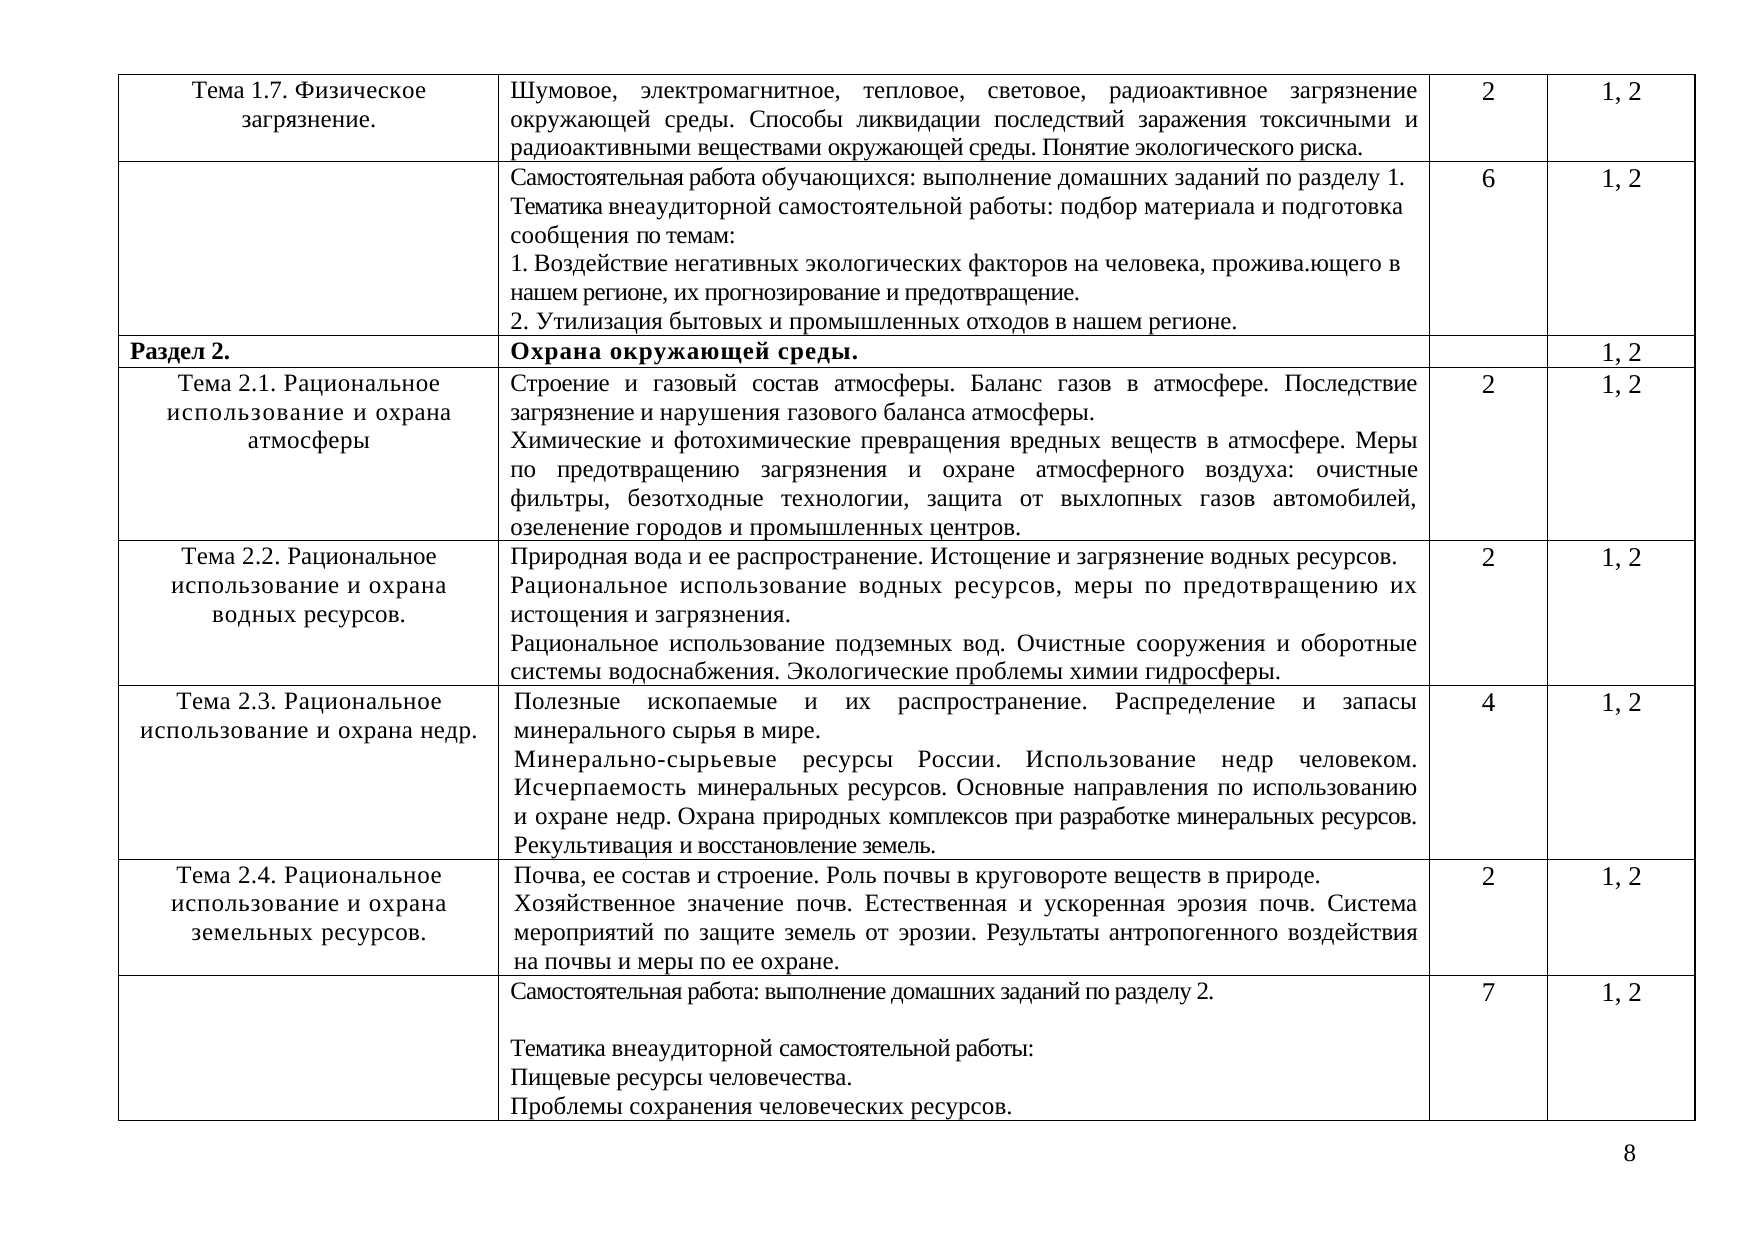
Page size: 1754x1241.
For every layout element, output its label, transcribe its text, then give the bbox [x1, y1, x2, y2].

table_cell Тема 2.1. Рациональное использование и охрана атмосферы [119, 368, 498, 540]
table_cell 6 [1430, 162, 1547, 335]
table_cell 4 [1430, 686, 1547, 859]
table_cell [119, 162, 498, 335]
table_cell 2 [1430, 75, 1547, 161]
table_cell 2 [1430, 541, 1547, 685]
table_cell Полезные ископаемые и их распространение. Распределение и запасы минерального сырья в мире. Минерально-сырьевые ресурсы России. Использование недр человеком. Исчерпаемость минеральных ресурсов. Основные направления по использованию и охране недр. Охрана природных комплексов при разработке минеральных ресурсов. Рекультивация и восстановление земель. [499, 686, 1429, 859]
table_cell Охрана окружающей среды. [499, 336, 1429, 367]
table_cell Тема 2.3. Рациональное использование и охрана недр. [119, 686, 498, 859]
table_cell Природная вода и ее распространение. Истощение и загрязнение водных ресурсов. Рациональное использование водных ресурсов, меры по предотвращению их истощения и загрязнения. Рациональное использование подземных вод. Очистные сооружения и оборотные системы водоснабжения. Экологические проблемы химии гидросферы. [499, 541, 1429, 685]
table_cell Раздел 2. [119, 336, 498, 367]
table_cell [1430, 336, 1547, 367]
table_cell Тема 2.4. Рациональное использование и охрана земельных ресурсов. [119, 860, 498, 975]
table_cell Почва, ее состав и строение. Роль почвы в круговороте веществ в природе. Хозяйственное значение почв. Естественная и ускоренная эрозия почв. Система мероприятий по защите земель от эрозии. Результаты антропогенного воздействия на почвы и меры по ее охране. [499, 860, 1429, 975]
table_cell 1, 2 [1548, 75, 1694, 161]
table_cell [499, 976, 1429, 1119]
table_cell Тема 2.2. Рациональное использование и охрана водных ресурсов. [119, 541, 498, 685]
table_cell 2 [1430, 368, 1547, 540]
table_cell 1, 2 [1548, 162, 1694, 335]
table_cell 1, 2 [1548, 976, 1694, 1119]
table_cell 1, 2 [1548, 686, 1694, 859]
table_cell Строение и газовый состав атмосферы. Баланс газов в атмосфере. Последствие загрязнение и нарушения газового баланса атмосферы. Химические и фотохимические превращения вредных веществ в атмосфере. Меры по предотвращению загрязнения и охране атмосферного воздуха: очистные фильтры, безотходные технологии, защита от выхлопных газов автомобилей, озеленение городов и промышленных центров. [499, 368, 1429, 540]
table_cell [119, 976, 498, 1119]
table_cell Самостоятельная работа обучающихся: выполнение домашних заданий по разделу 1. Тематика внеаудиторной самостоятельной работы: подбор материала и подготовка сообщения по темам: 1. Воздействие негативных экологических факторов на человека, прожива.ющего в нашем регионе, их прогнозирование и предотвращение. 2. Утилизация бытовых и промышленных отходов в нашем регионе. [499, 162, 1429, 335]
table_cell 2 [1430, 860, 1547, 975]
table_cell 1, 2 [1548, 541, 1694, 685]
table_cell 1, 2 [1548, 368, 1694, 540]
table_cell Тема 1.7. Физическое загрязнение. [119, 75, 498, 161]
table_cell Шумовое, электромагнитное, тепловое, световое, радиоактивное загрязнение окружающей среды. Способы ликвидации последствий заражения токсичными и радиоактивными веществами окружающей среды. Понятие экологического риска. [499, 75, 1429, 161]
table_cell 1, 2 [1548, 336, 1694, 367]
table_cell 1, 2 [1548, 860, 1694, 975]
table_cell 7 [1430, 976, 1547, 1119]
